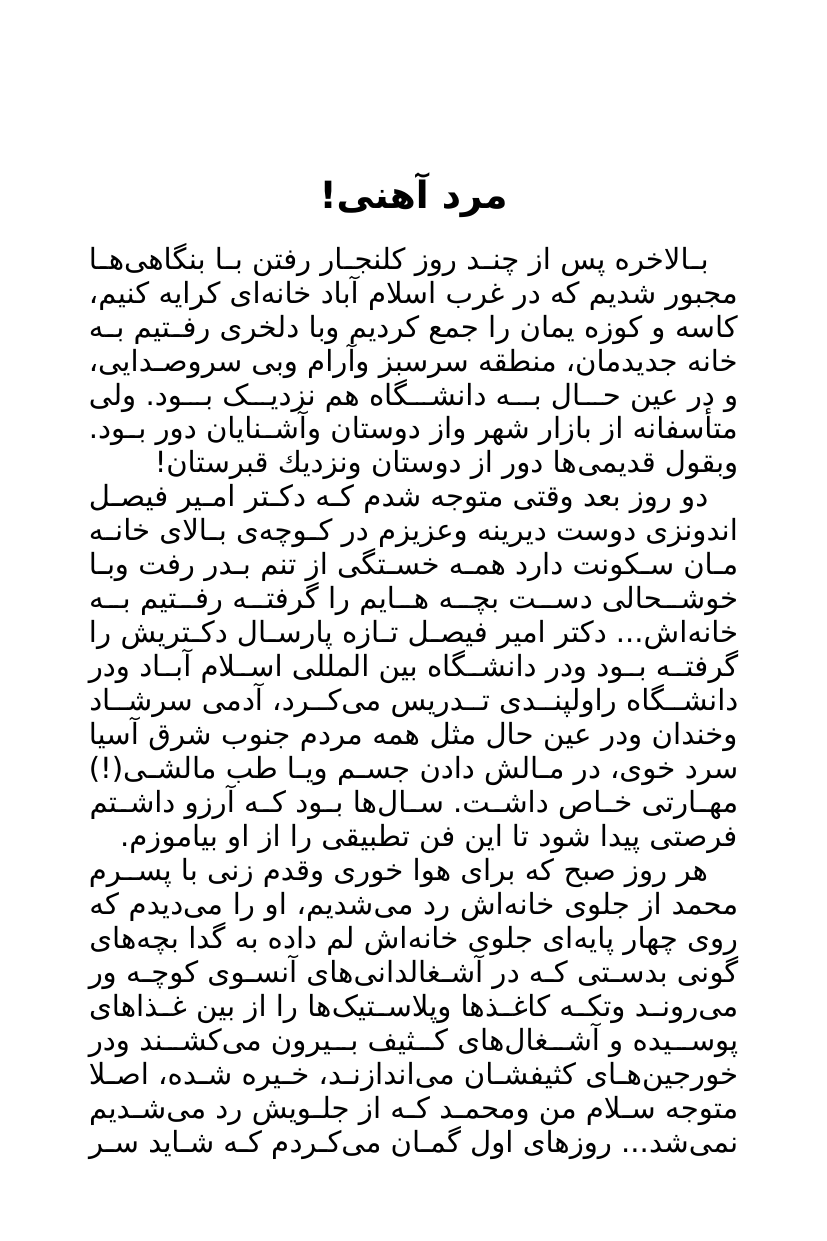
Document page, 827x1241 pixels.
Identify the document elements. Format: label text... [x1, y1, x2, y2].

text مرد آهنی! [89, 173, 738, 217]
text دو روز بعد وقتی متوجه شدم که دکتر امير فيصل اندونزی دوست ديرينه وعزيزم در کوچه‌ی بالای خانه مان سکونت دارد همه خستگی از تنم بدر رفت وبا خوشحالی دست بچه هايم را گرفته رفتيم به خانه‌اش... دکتر امير فيصل تازه پارسال دکتريش را گرفته بود ودر دانشگاه بين المللی اسلام آباد ودر دانشگاه راولپندی تدريس می‌کرد، آدمی سرشاد وخندان ودر عين حال مثل همه مردم جنوب شرق آسیا سرد خوی، در مالش دادن جسم ويا طب مالشی(!) مهارتی خاص داشت. سال‌ها بود که آرزو داشتم فرصتی پيدا شود تا اين فن تطبيقی را از او بياموزم. [89, 480, 738, 853]
text بالاخره پس از چند روز کلنجار رفتن با بنگاهی‌ها مجبور شديم که در غرب اسلام آباد خانه‌ای کرايه کنيم، کاسه و کوزه يمان را جمع کرديم وبا دلخری رفتيم به خانه جديدمان، منطقه سرسبز وآرام وبی سروصدايی، و در عين حال به دانشگاه هم نزديک بود. ولی متأسفانه از بازار شهر واز دوستان وآشنايان دور بود. وبقول قديمی‌ها دور از دوستان ونزديك قبرستان! [89, 242, 738, 480]
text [89, 853, 738, 1159]
